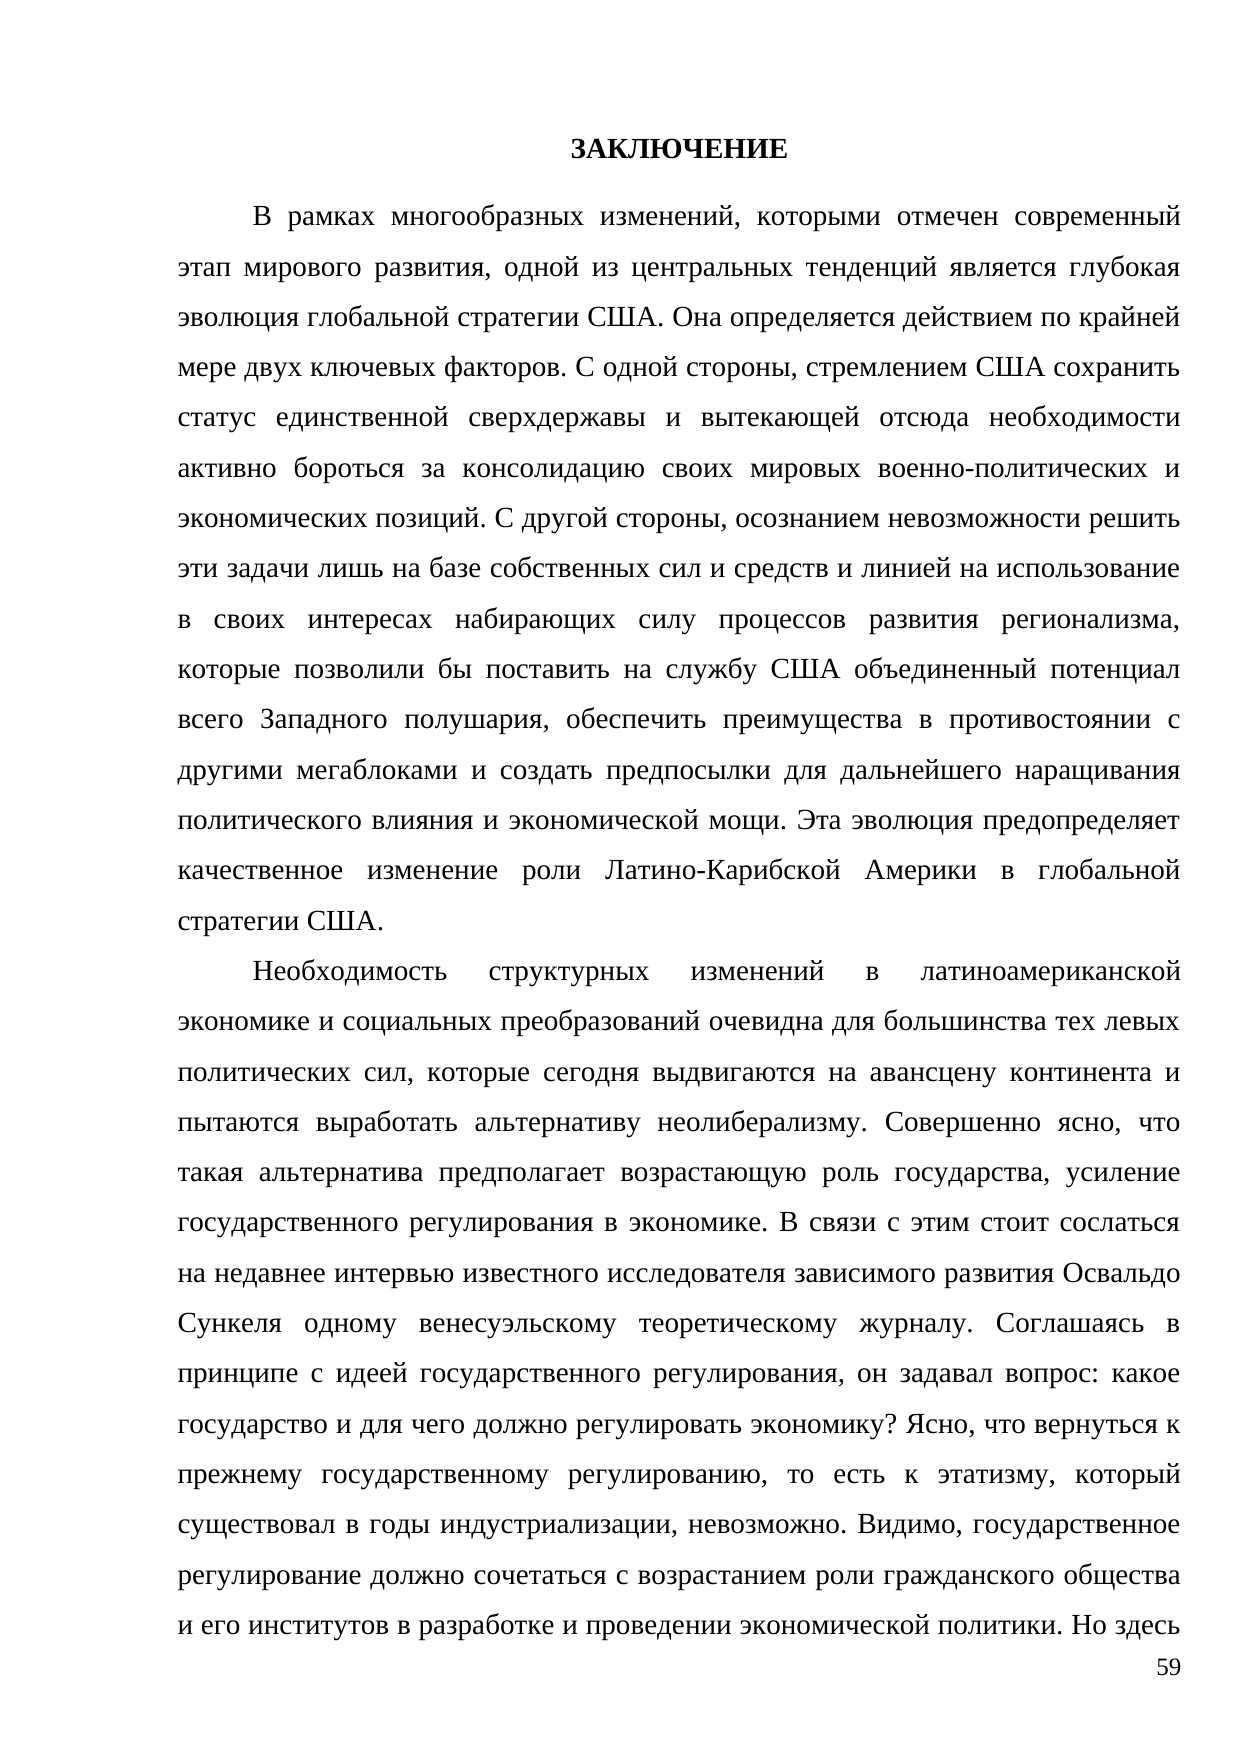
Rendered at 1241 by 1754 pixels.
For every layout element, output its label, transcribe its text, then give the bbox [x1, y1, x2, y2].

text ЗАКЛЮЧЕНИЕ [177, 131, 1181, 165]
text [177, 953, 1181, 1641]
text В рамках многообразных изменений, которыми отмечен современный этап мирового развития, одной из центральных тенденций является глубокая эволюция глобальной стратегии США. Она определяется действием по крайней мере двух ключевых факторов. С одной стороны, стремлением США сохранить статус единственной сверхдержавы и вытекающей отсюда необходимости активно бороться за консолидацию своих мировых военно-политических и экономических позиций. С другой стороны, осознанием невозможности решить эти задачи лишь на базе собственных сил и средств и линией на использование в своих интересах набирающих силу процессов развития регионализма, которые позволили бы поставить на службу США объединенный потенциал всего Западного полушария, обеспечить преимущества в противостоянии с другими мегаблоками и создать предпосылки для дальнейшего наращивания политического влияния и экономической мощи. Эта эволюция предопределяет качественное изменение роли Латино-Карибской Америки в глобальной стратегии США. [177, 198, 1181, 936]
